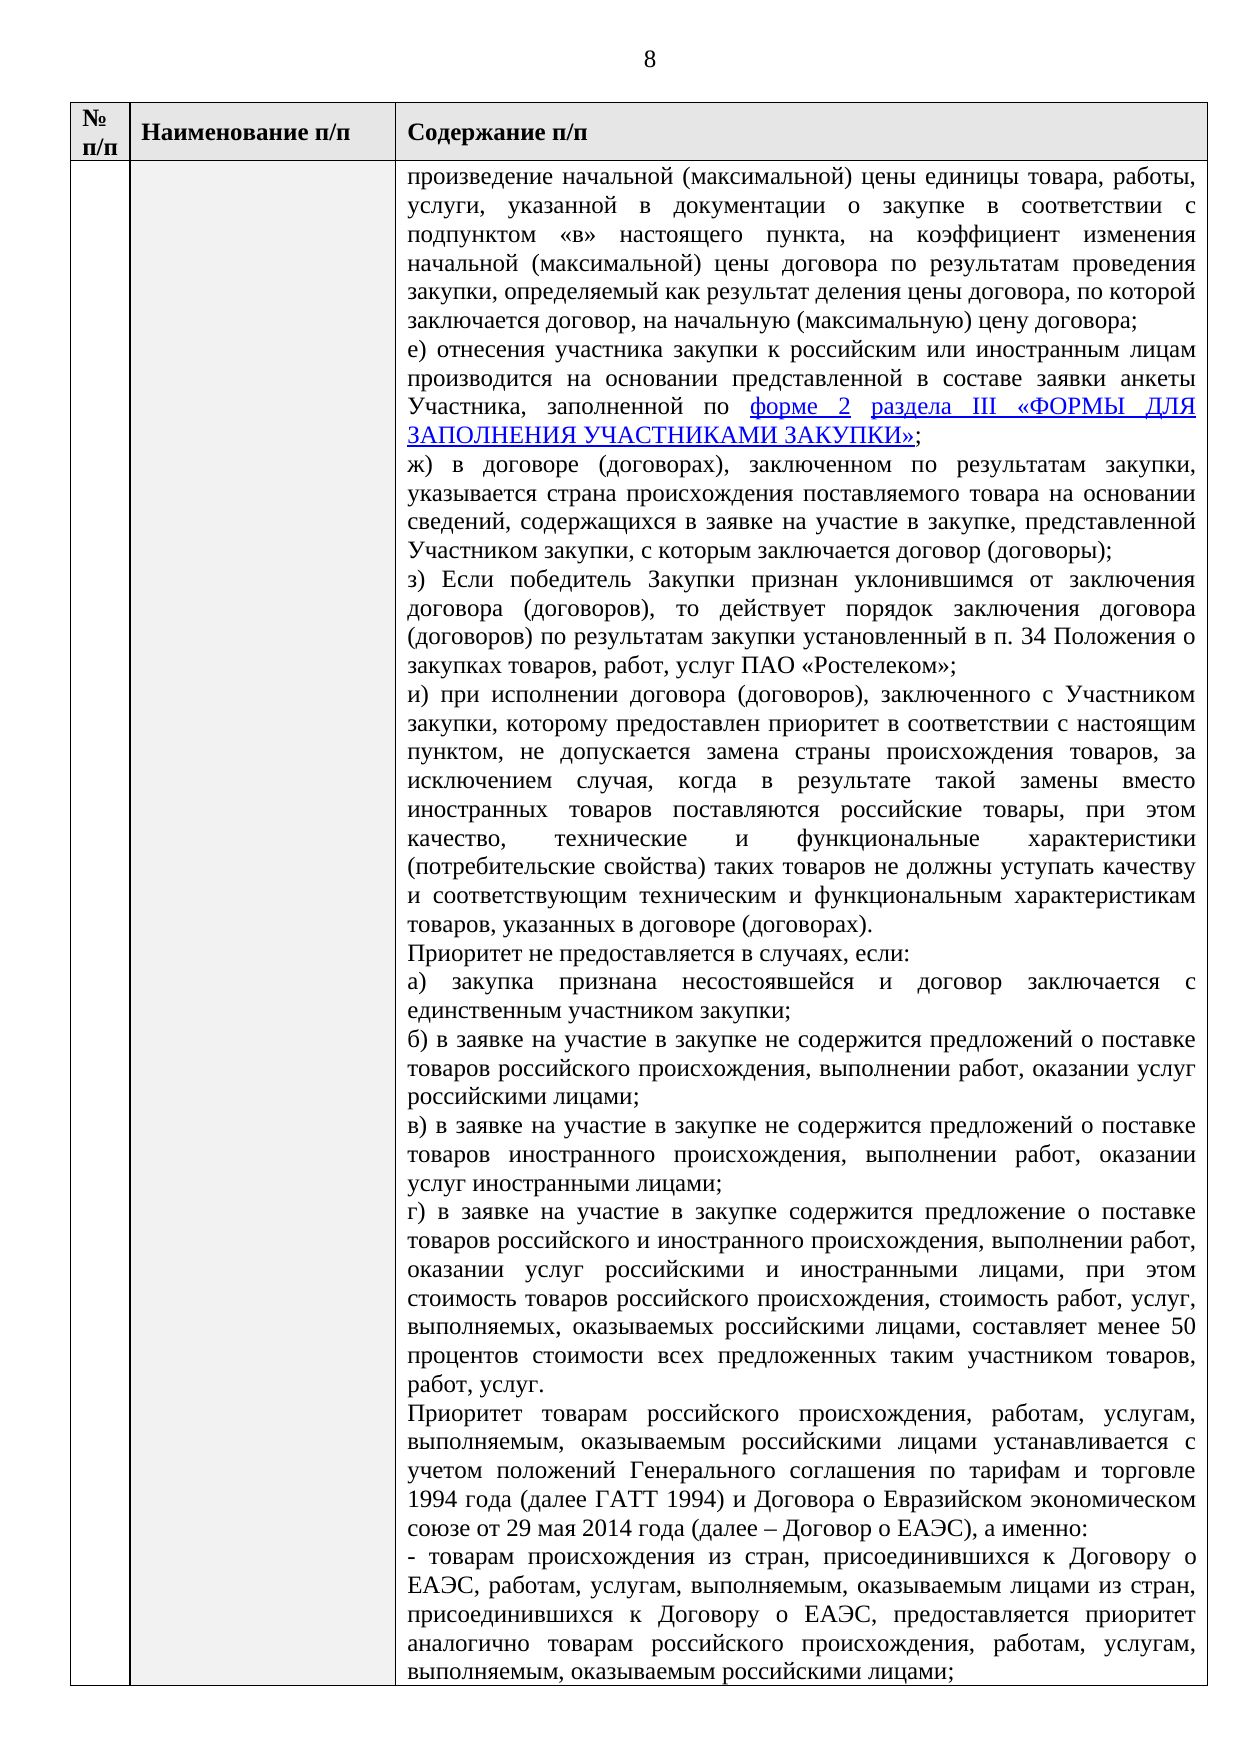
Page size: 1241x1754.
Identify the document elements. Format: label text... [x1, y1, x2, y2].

table_cell [71, 161, 129, 1685]
table_header Содержание п/п [396, 103, 1207, 160]
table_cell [131, 161, 395, 1685]
table_header № п/п [71, 103, 129, 160]
table_header Наименование п/п [131, 103, 395, 160]
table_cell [396, 161, 1207, 1685]
